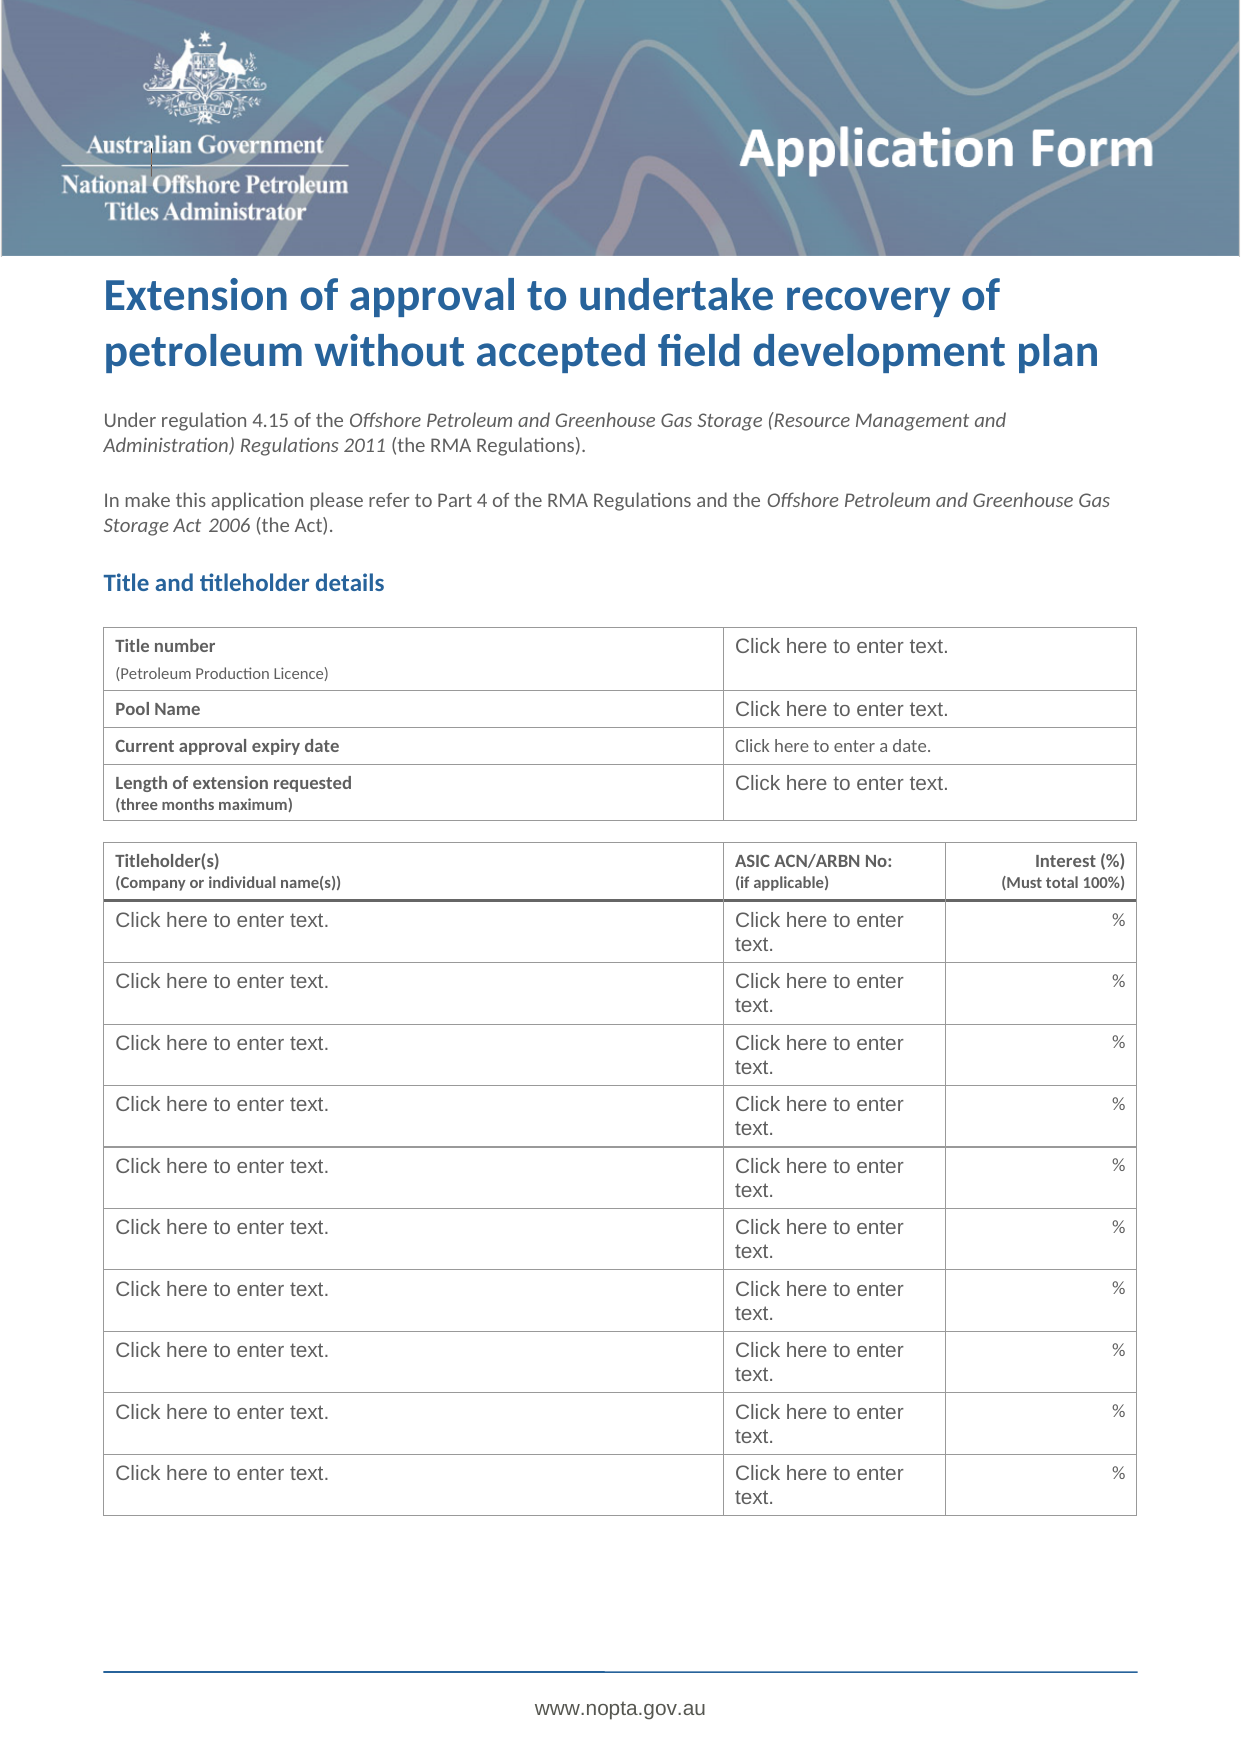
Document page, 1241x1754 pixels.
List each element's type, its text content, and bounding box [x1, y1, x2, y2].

text Under regulation 4.15 of the Offshore Petroleum and Greenhouse Gas Storage (Resource Management and Administration) Regulations 2011 (the RMA Regulations). [103, 407, 1137, 458]
table_cell % [946, 1393, 1136, 1454]
subtitle Title and titleholder details [103, 567, 1137, 597]
table_header Title number (Petroleum Production Licence) [104, 628, 723, 689]
picture [0, 0, 1241, 257]
table_cell % [946, 902, 1136, 962]
table_cell % [946, 1086, 1136, 1146]
table_cell % [946, 1332, 1136, 1392]
text In make this application please refer to Part 4 of the RMA Regulations and the Offshore Petroleum and Greenhouse Gas Storage Act 2006 (the Act). [103, 487, 1137, 538]
table_header ASIC ACN/ARBN No: (if applicable) [724, 843, 945, 898]
table_cell Current approval expiry date [104, 728, 723, 763]
table_cell % [946, 1270, 1136, 1331]
subtitle Extension of approval to undertake recovery of petroleum without accepted field development plan [103, 266, 1137, 378]
table_cell Length of extension requested (three months maximum) [104, 765, 723, 820]
table_cell % [946, 1025, 1136, 1085]
table_cell Pool Name [104, 691, 723, 727]
table_cell % [946, 1209, 1136, 1269]
table_cell % [946, 1455, 1136, 1515]
table_cell % [946, 1148, 1136, 1208]
table_header Titleholder(s) (Company or individual name(s)) [104, 843, 723, 898]
table_cell % [946, 963, 1136, 1023]
table_header Interest (%) (Must total 100%) [946, 843, 1136, 898]
